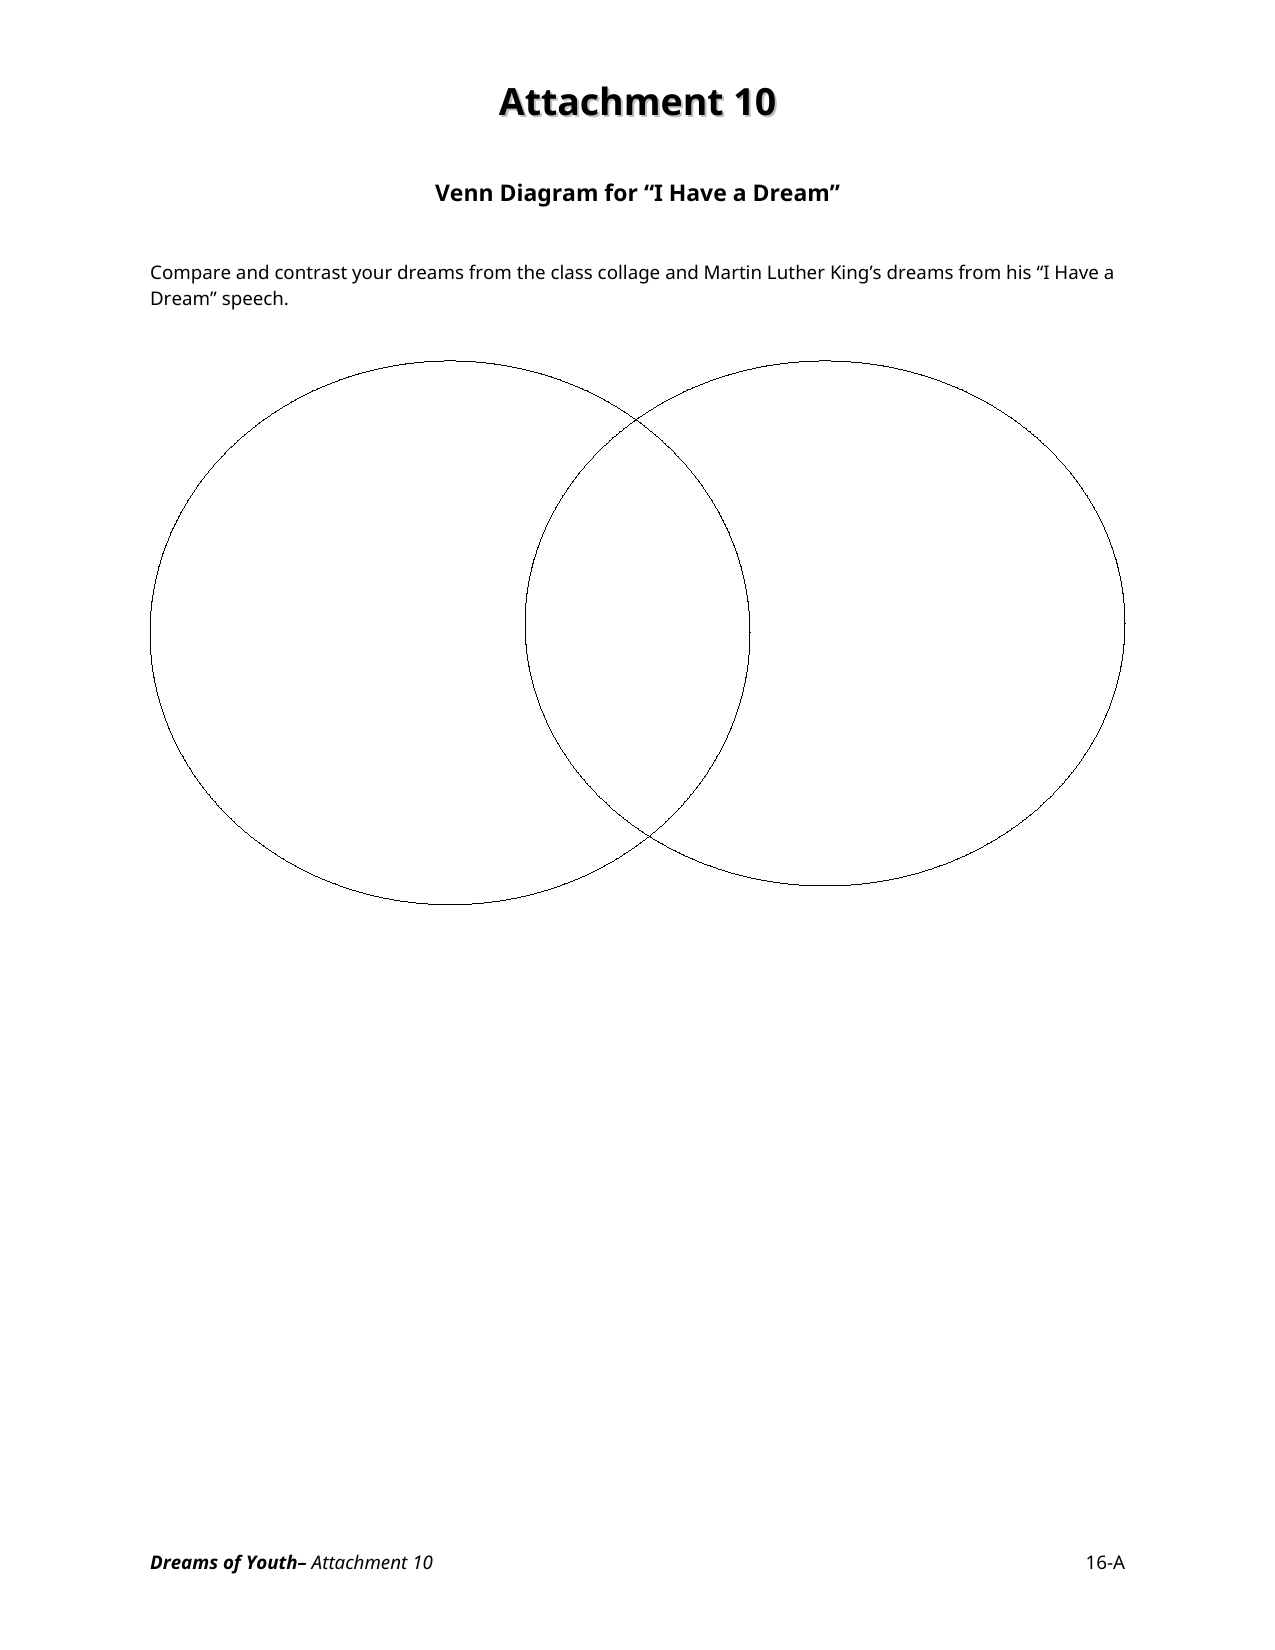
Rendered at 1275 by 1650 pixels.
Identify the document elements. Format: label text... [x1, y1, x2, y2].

text Compare and contrast your dreams from the class collage and Martin Luther King’s dreams from his “I Have a Dream” speech. [150, 259, 1125, 310]
title Venn Diagram for “I Have a Dream” [150, 177, 1125, 208]
